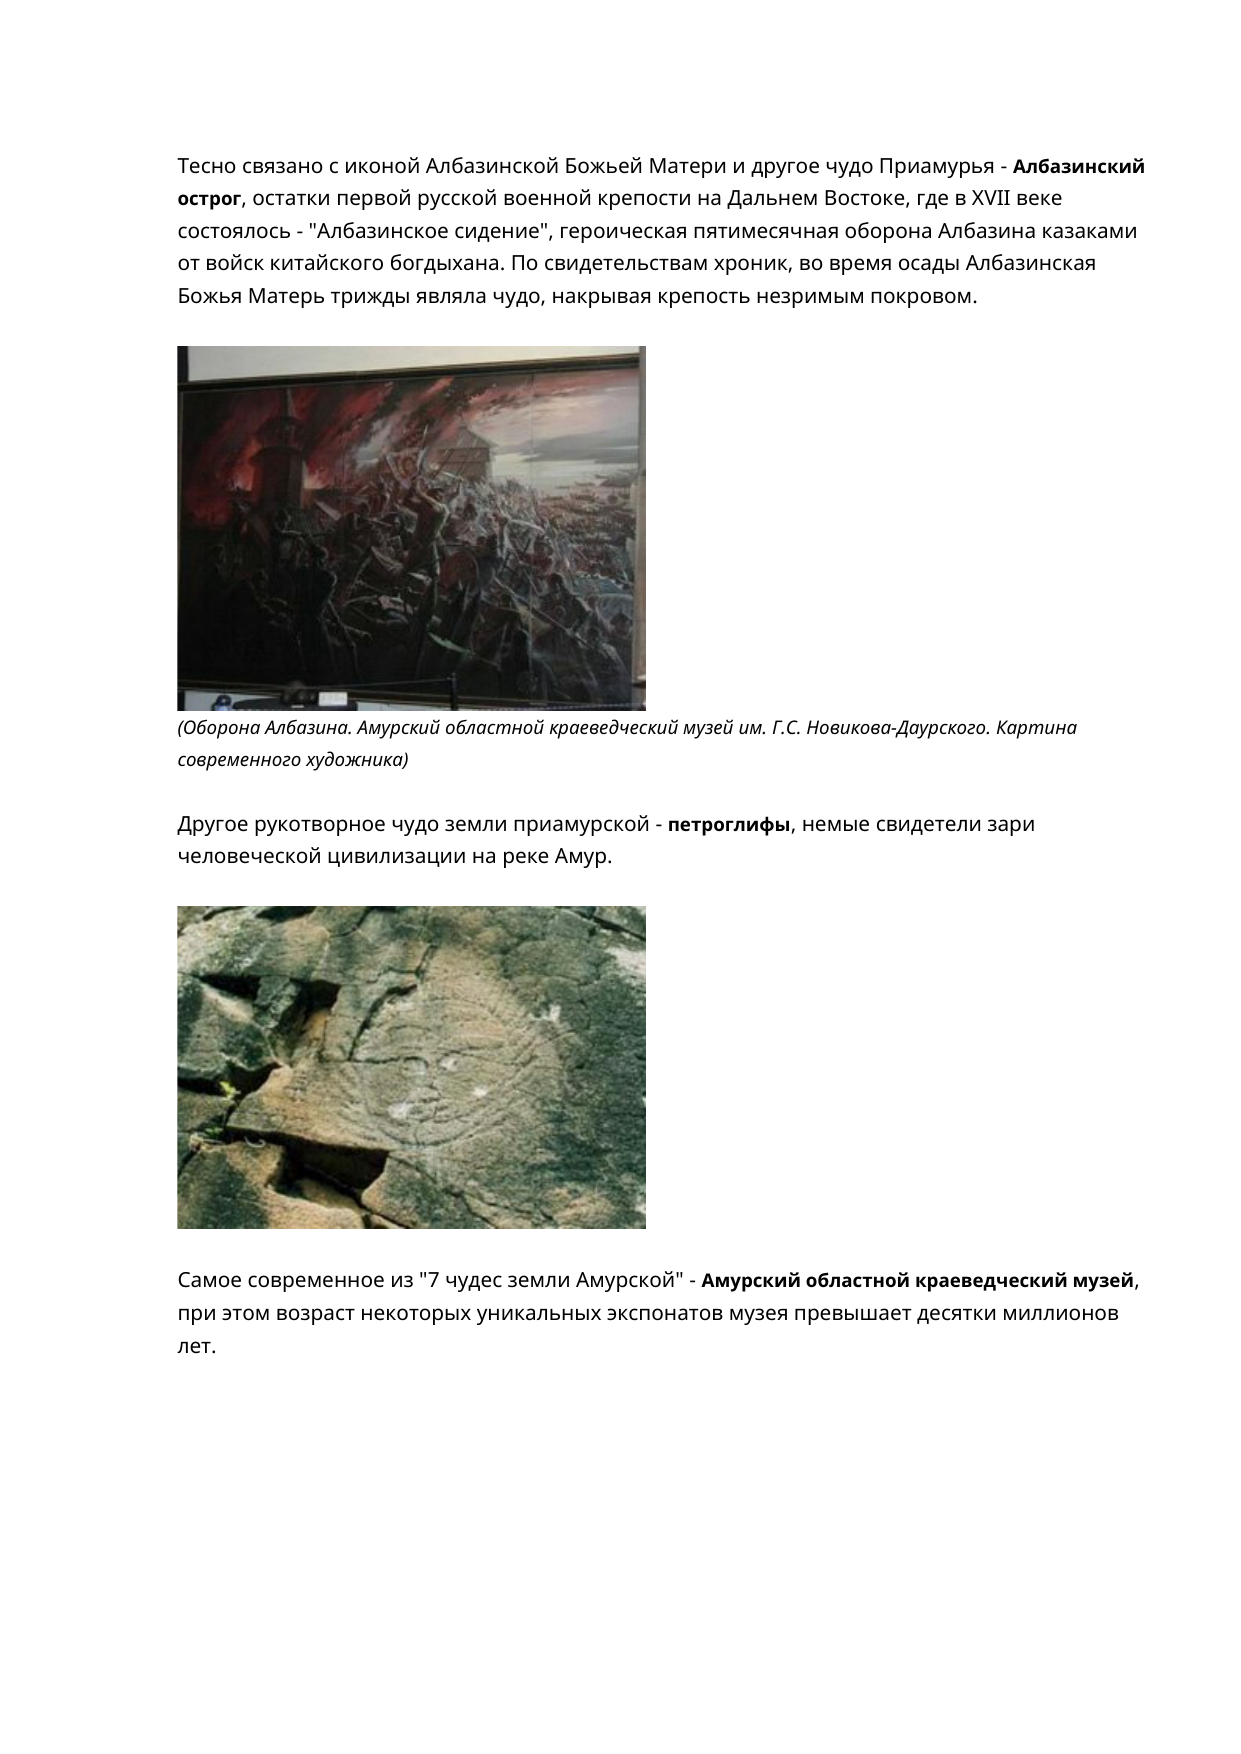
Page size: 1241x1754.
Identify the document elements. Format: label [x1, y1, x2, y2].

picture [177, 906, 646, 1229]
picture [177, 346, 646, 711]
text [177, 118, 1152, 1392]
